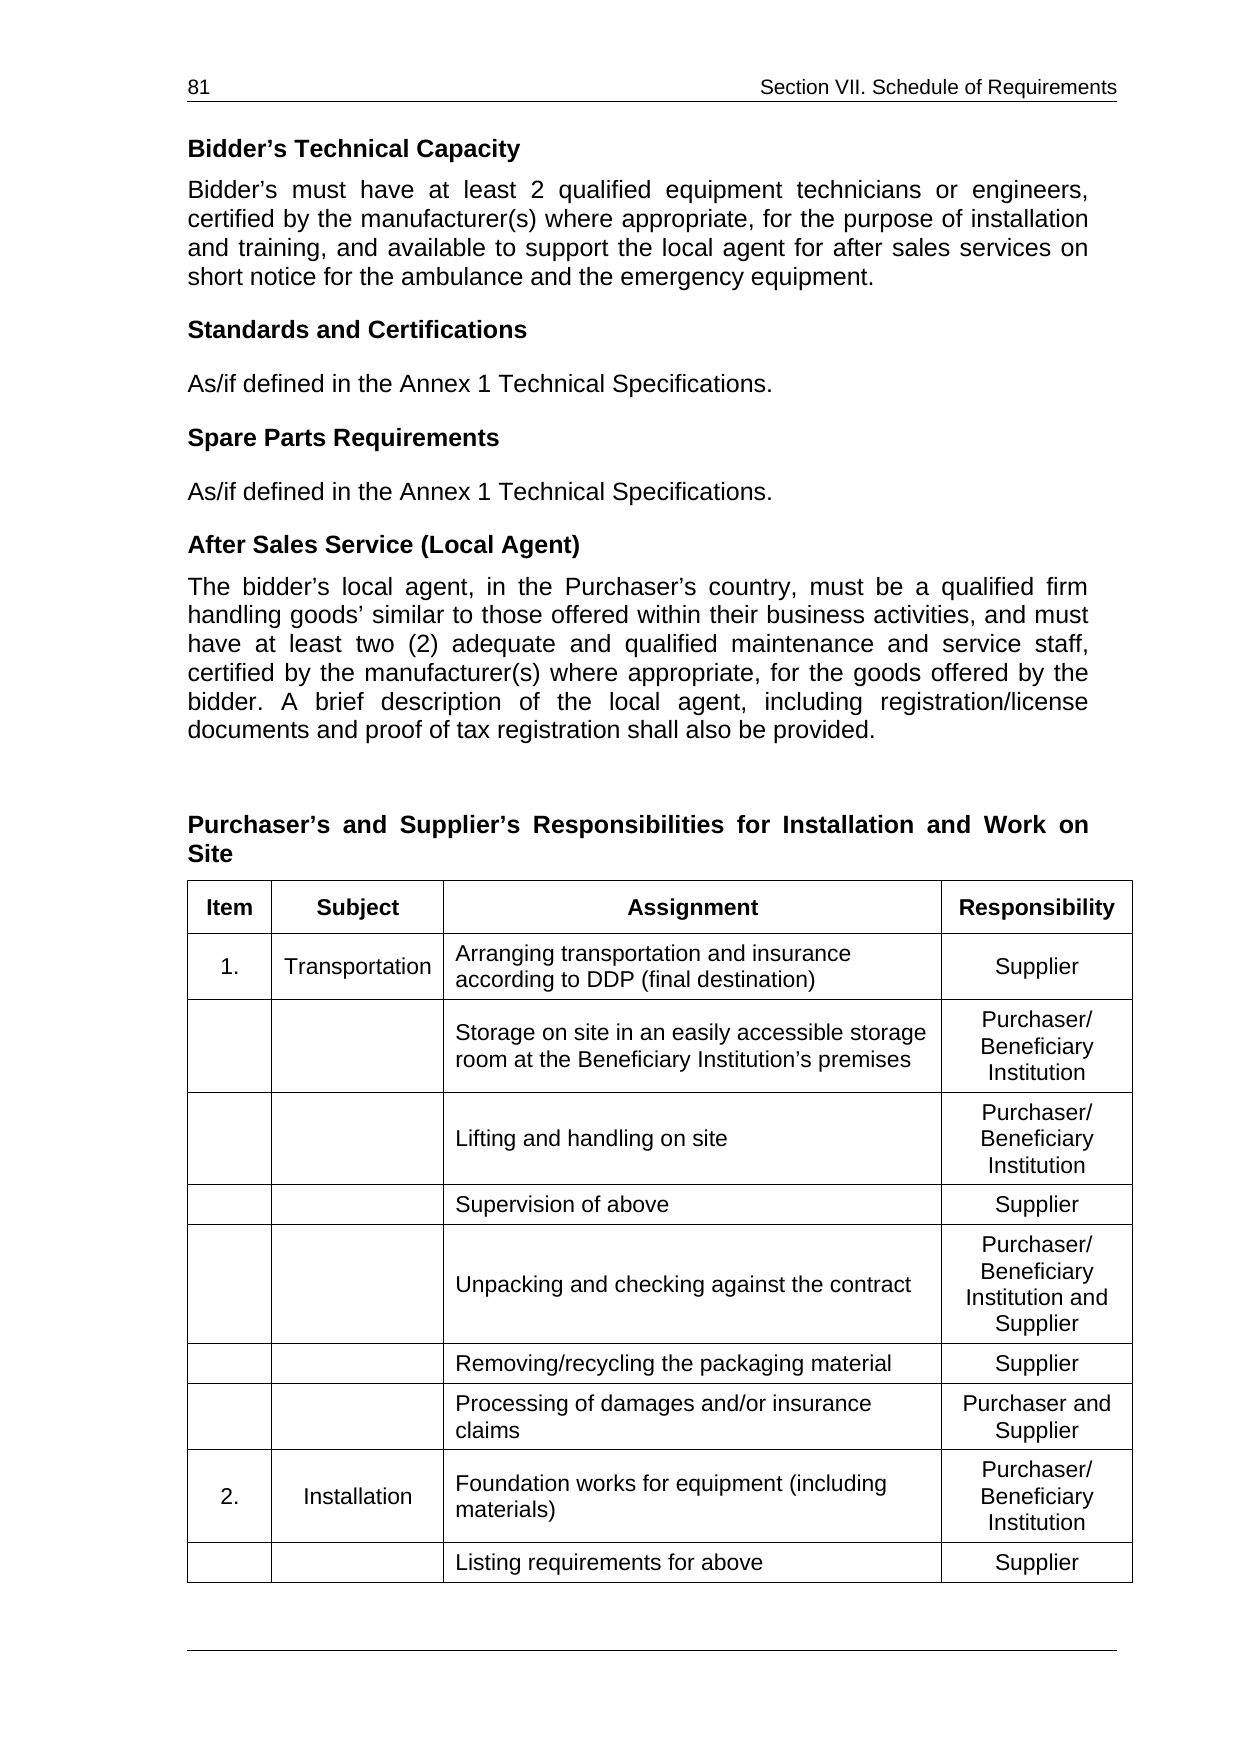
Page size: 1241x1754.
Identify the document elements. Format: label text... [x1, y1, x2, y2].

table_cell 2. [188, 1450, 271, 1542]
table_cell Purchaser/ Beneficiary Institution and Supplier [942, 1225, 1132, 1343]
table_cell [272, 1000, 443, 1092]
table_cell Supplier [942, 1185, 1132, 1224]
text Standards and Certifications [187, 315, 1090, 344]
table_header Assignment [444, 881, 941, 933]
table_cell [272, 1093, 443, 1184]
table_header Item [188, 881, 271, 933]
table_cell [188, 1384, 271, 1449]
table_cell Installation [272, 1450, 443, 1542]
text Spare Parts Requirements [187, 423, 1090, 452]
table_cell [188, 1344, 271, 1383]
table_cell [188, 1185, 271, 1224]
table_cell Storage on site in an easily accessible storage room at the Beneficiary Institution’s premises [444, 1000, 941, 1092]
table_cell Lifting and handling on site [444, 1093, 941, 1184]
table_cell Listing requirements for above [444, 1543, 941, 1582]
table_cell Arranging transportation and insurance according to DDP (final destination) [444, 934, 941, 999]
table_cell [272, 1384, 443, 1449]
table_cell Supplier [942, 1543, 1132, 1582]
table_cell Transportation [272, 934, 443, 999]
table_cell [188, 1093, 271, 1184]
table_cell [188, 1225, 271, 1343]
table_cell [272, 1344, 443, 1383]
table_cell Supplier [942, 1344, 1132, 1383]
table_cell Supplier [942, 934, 1132, 999]
table_cell Removing/recycling the packaging material [444, 1344, 941, 1383]
table_cell Foundation works for equipment (including materials) [444, 1450, 941, 1542]
table_cell [272, 1225, 443, 1343]
table_header Responsibility [942, 881, 1132, 933]
text Purchaser’s and Supplier’s Responsibilities for Installation and Work on Site [187, 810, 1090, 868]
table_cell Purchaser/ Beneficiary Institution [942, 1450, 1132, 1542]
table_cell 1. [188, 934, 271, 999]
text After Sales Service (Local Agent) [187, 530, 1090, 559]
text Bidder’s Technical Capacity [187, 134, 1090, 163]
table_cell Unpacking and checking against the contract [444, 1225, 941, 1343]
text As/if defined in the Annex 1 Technical Specifications. [187, 477, 1090, 505]
table_header Subject [272, 881, 443, 933]
table_cell Supervision of above [444, 1185, 941, 1224]
table_cell Purchaser and Supplier [942, 1384, 1132, 1449]
table_cell [272, 1185, 443, 1224]
text As/if defined in the Annex 1 Technical Specifications. [187, 369, 1090, 398]
table_cell [188, 1000, 271, 1092]
table_cell [188, 1543, 271, 1582]
text Bidder’s must have at least 2 qualified equipment technicians or engineers, certified by the manufacturer(s) where appropriate, for the purpose of installation and training, and available to support the local agent for after sales services on short notice for the ambulance and the emergency equipment. [187, 175, 1090, 290]
table_cell Processing of damages and/or insurance claims [444, 1384, 941, 1449]
table_cell Purchaser/ Beneficiary Institution [942, 1000, 1132, 1092]
text The bidder’s local agent, in the Purchaser’s country, must be a qualified firm handling goods’ similar to those offered within their business activities, and must have at least two (2) adequate and qualified maintenance and service staff, certified by the manufacturer(s) where appropriate, for the goods offered by the bidder. A brief description of the local agent, including registration/license documents and proof of tax registration shall also be provided. [187, 572, 1090, 744]
table_cell [272, 1543, 443, 1582]
table_cell Purchaser/ Beneficiary Institution [942, 1093, 1132, 1184]
